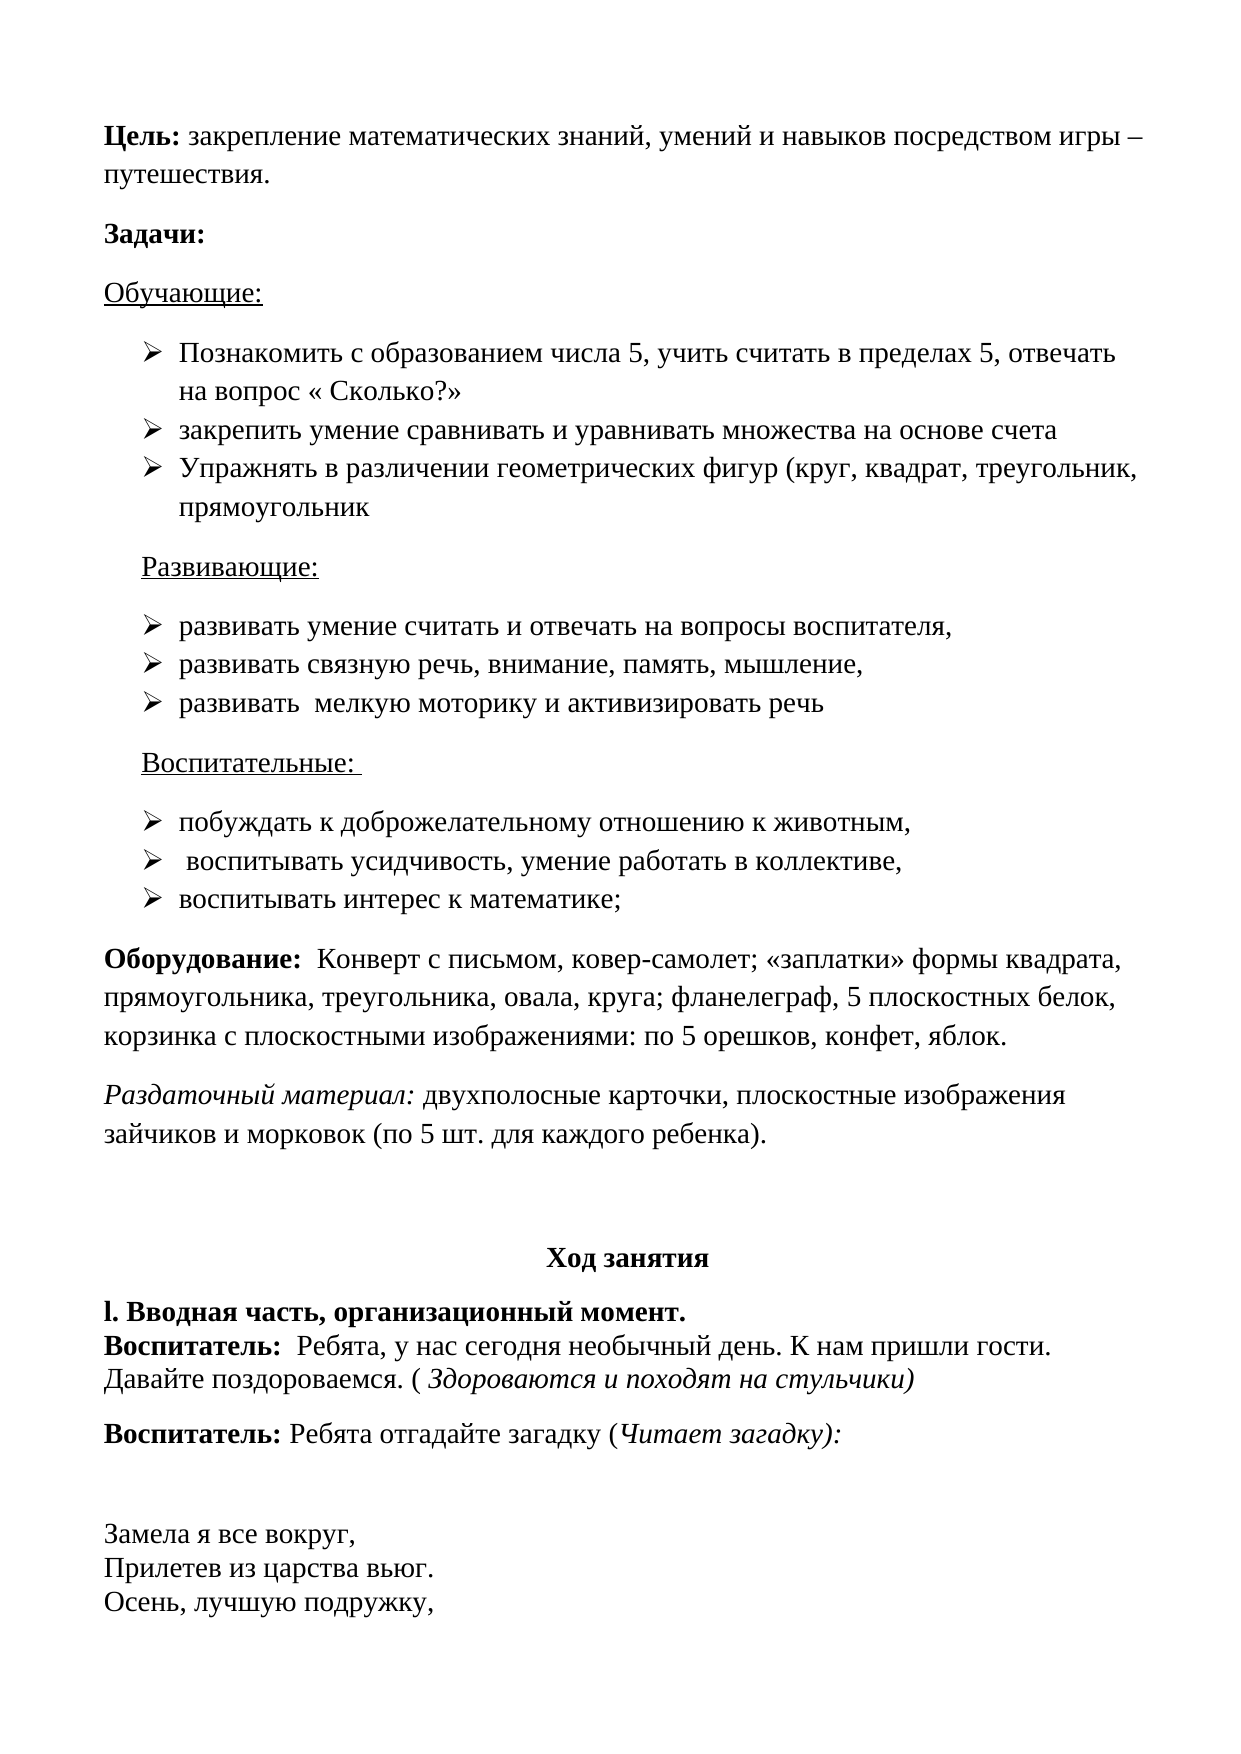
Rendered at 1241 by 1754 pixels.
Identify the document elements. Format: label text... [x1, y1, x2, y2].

text Развивающие: [141, 549, 1152, 582]
list развивать связную речь, внимание, память, мышление, [141, 647, 1152, 680]
list воспитывать усидчивость, умение работать в коллективе, [141, 843, 1152, 876]
text l. Вводная часть, организационный момент. Воспитатель: Ребята, у нас сегодня необычный день. К нам пришли гости. Давайте поздороваемся. ( Здороваются и походят на стульчики) [103, 1294, 1152, 1395]
list развивать умение считать и отвечать на вопросы воспитателя, [141, 608, 1152, 642]
text Цель: закрепление математических знаний, умений и навыков посредством игры – путешествия. [103, 118, 1152, 190]
list развивать мелкую моторику и активизировать речь [141, 685, 1152, 719]
text Воспитатель: Ребята отгадайте загадку (Читает загадку): [103, 1416, 1152, 1449]
text Задачи: [103, 216, 1152, 249]
list закрепить умение сравнивать и уравнивать множества на основе счета [141, 412, 1152, 446]
list Познакомить с образованием числа 5, учить считать в пределах 5, отвечать на вопрос « Сколько?» [141, 335, 1152, 407]
text Замела я все вокруг, [103, 1517, 1152, 1550]
list Упражнять в различении геометрических фигур (круг, квадрат, треугольник, прямоугольник [141, 451, 1152, 523]
text Ход занятия [103, 1240, 1152, 1274]
text Воспитательные: [141, 745, 1152, 778]
list побуждать к доброжелательному отношению к животным, [141, 804, 1152, 838]
text Осень, лучшую подружку, [103, 1584, 1152, 1617]
list воспитывать интерес к математике; [141, 881, 1152, 915]
text Оборудование: Конверт с письмом, ковер-самолет; «заплатки» формы квадрата, прямоугольника, треугольника, овала, круга; фланелеграф, 5 плоскостных белок, корзинка с плоскостными изображениями: по 5 орешков, конфет, яблок. [103, 941, 1152, 1052]
text Раздаточный материал: двухполосные карточки, плоскостные изображения зайчиков и морковок (по 5 шт. для каждого ребенка). [103, 1077, 1152, 1149]
text Обучающие: [103, 275, 1152, 309]
text Прилетев из царства вьюг. [103, 1550, 1152, 1584]
